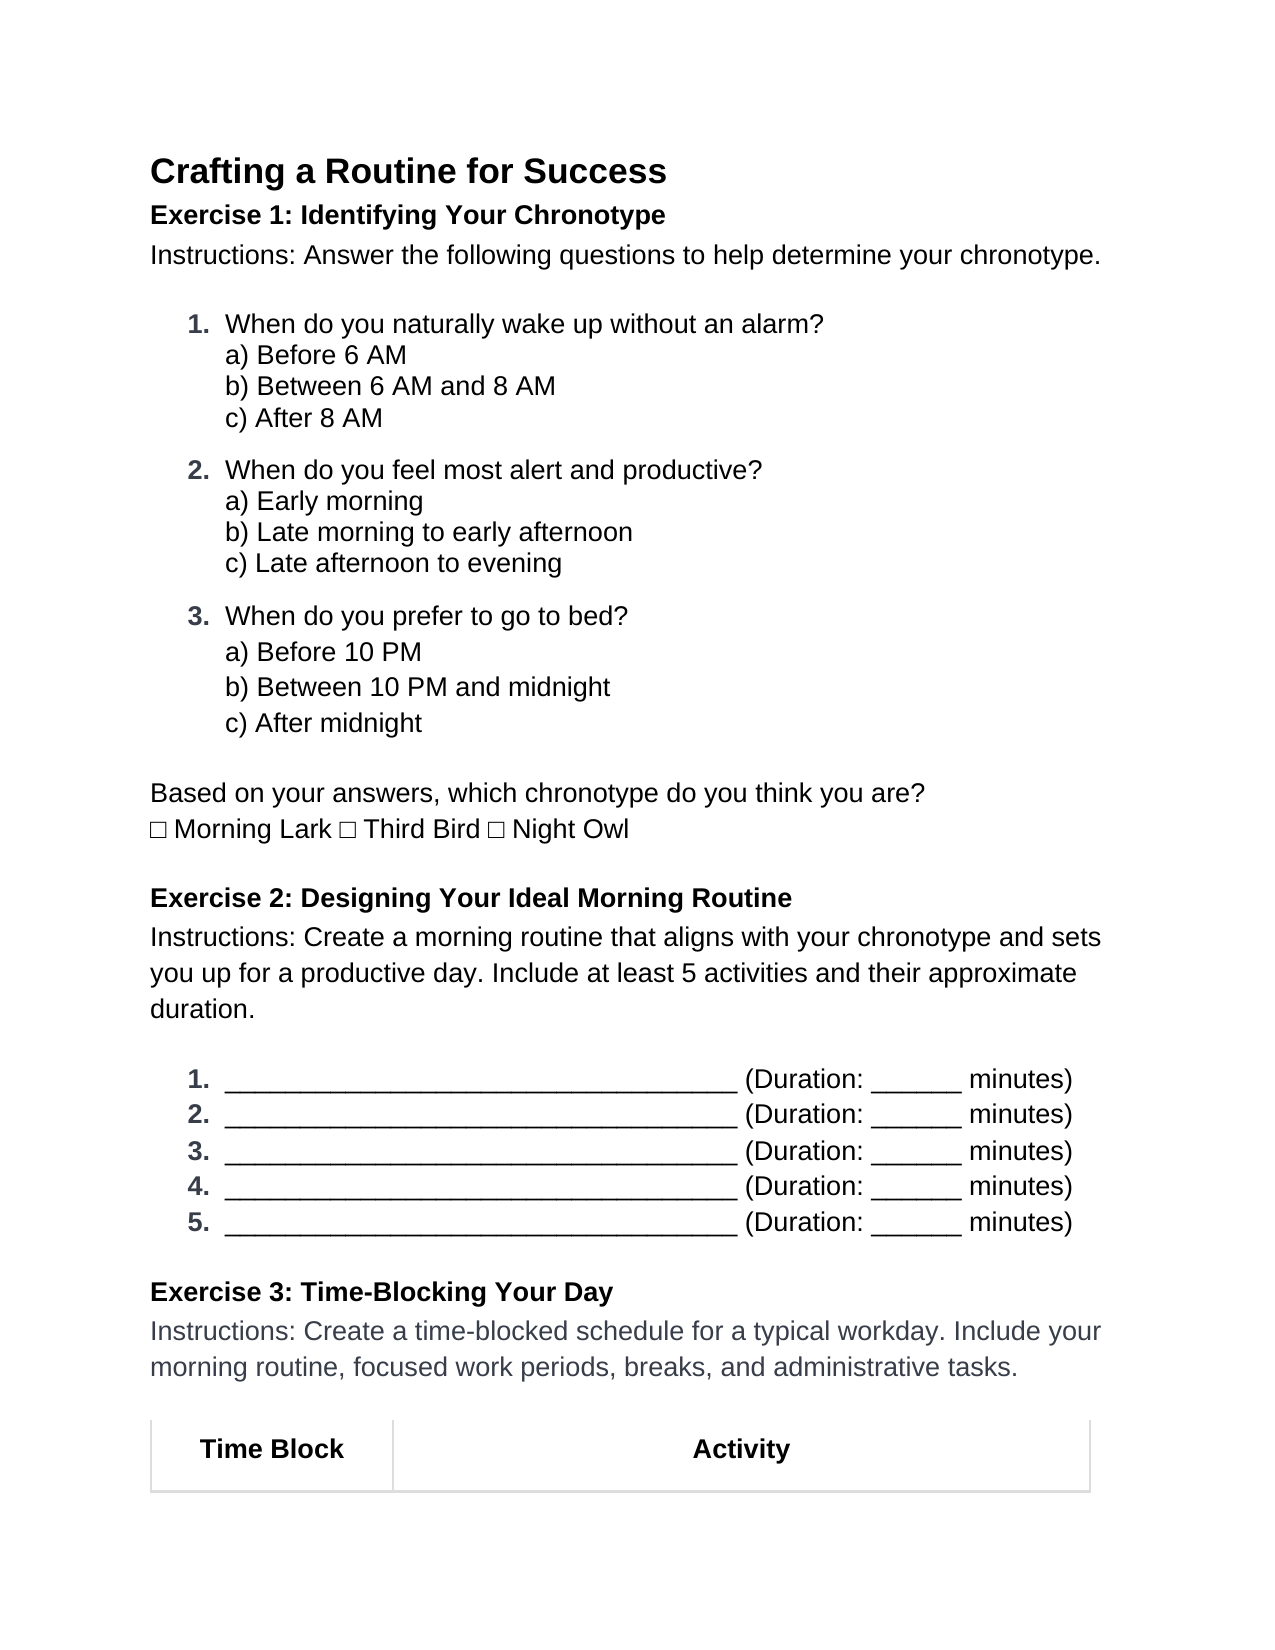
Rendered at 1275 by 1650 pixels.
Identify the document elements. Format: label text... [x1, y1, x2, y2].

list When do you feel most alert and productive? a) Early morning b) Late morning to early afternoon c) Late afternoon to evening [187, 454, 1125, 579]
list When do you naturally wake up without an alarm? a) Before 6 AM b) Between 6 AM and 8 AM c) After 8 AM [187, 308, 1125, 433]
text Instructions: Create a time-blocked schedule for a typical workday. Include your morning routine, focused work periods, breaks, and administrative tasks. [150, 1315, 1125, 1382]
text Based on your answers, which chronotype do you think you are? □ Morning Lark □ Third Bird □ Night Owl [150, 777, 1125, 844]
table_header Activity [394, 1420, 1089, 1490]
list __________________________________ (Duration: ______ minutes) [187, 1134, 1125, 1166]
list When do you prefer to go to bed? a) Before 10 PM b) Between 10 PM and midnight c) After midnight [187, 599, 1125, 739]
list __________________________________ (Duration: ______ minutes) [187, 1206, 1125, 1238]
subtitle Exercise 1: Identifying Your Chronotype [150, 199, 1125, 230]
list __________________________________ (Duration: ______ minutes) [187, 1098, 1125, 1130]
list __________________________________ (Duration: ______ minutes) [187, 1170, 1125, 1202]
subtitle Crafting a Routine for Success [150, 150, 1125, 191]
text Instructions: Create a morning routine that aligns with your chronotype and sets you up for a productive day. Include at least 5 activities and their approximate duration. [150, 921, 1125, 1024]
subtitle Exercise 3: Time-Blocking Your Day [150, 1276, 1125, 1307]
subtitle Exercise 2: Designing Your Ideal Morning Routine [150, 882, 1125, 913]
list __________________________________ (Duration: ______ minutes) [187, 1063, 1125, 1094]
text Instructions: Answer the following questions to help determine your chronotype. [150, 239, 1125, 270]
table_header Time Block [152, 1420, 392, 1490]
